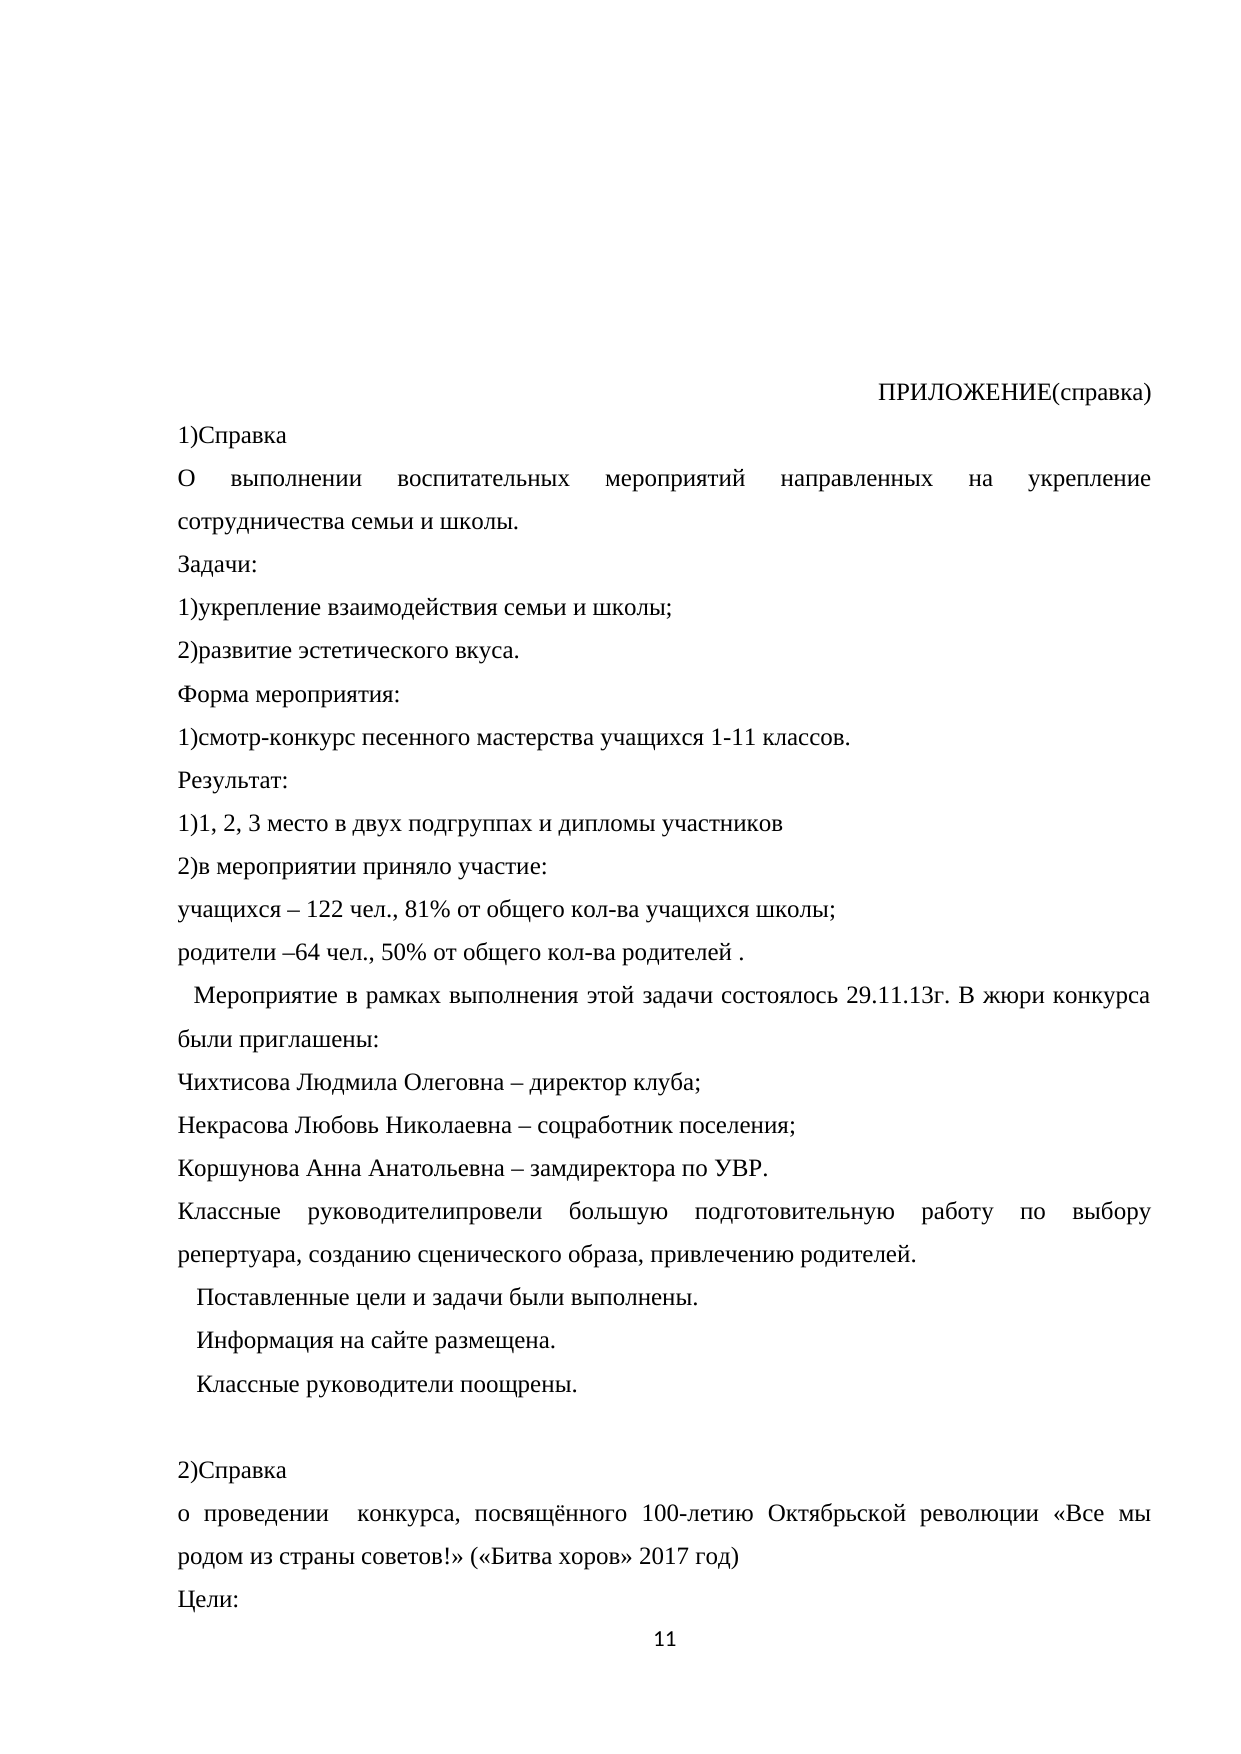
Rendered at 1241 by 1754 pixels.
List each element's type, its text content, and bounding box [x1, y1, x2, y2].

text 1)смотр-конкурс песенного мастерства учащихся 1-11 классов. [177, 722, 1152, 751]
text о проведении конкурса, посвящённого 100-летию Октябрьской революции «Все мы родом из страны советов!» («Битва хоров» 2017 год) [177, 1498, 1152, 1570]
text Форма мероприятия: [177, 679, 1152, 707]
text Информация на сайте размещена. [177, 1326, 1152, 1354]
text Некрасова Любовь Николаевна – соцработник поселения; [177, 1110, 1152, 1139]
text Цели: [177, 1584, 1152, 1613]
text ПРИЛОЖЕНИЕ(справка) [177, 377, 1152, 406]
text О выполнении воспитательных мероприятий направленных на укрепление сотрудничества семьи и школы. [177, 463, 1152, 535]
text родители –64 чел., 50% от общего кол-ва родителей . [177, 937, 1152, 966]
text 1)Справка [177, 420, 1152, 449]
text 2)в мероприятии приняло участие: [177, 851, 1152, 880]
text 1)1, 2, 3 место в двух подгруппах и дипломы участников [177, 808, 1152, 837]
text Классные руководители поощрены. [177, 1369, 1152, 1397]
text Результат: [177, 765, 1152, 794]
text 1)укрепление взаимодействия семьи и школы; [177, 592, 1152, 621]
text Поставленные цели и задачи были выполнены. [177, 1282, 1152, 1311]
text Задачи: [177, 549, 1152, 578]
text Коршунова Анна Анатольевна – замдиректора по УВР. [177, 1153, 1152, 1182]
text Мероприятие в рамках выполнения этой задачи состоялось 29.11.13г. В жюри конкурса были приглашены: [177, 981, 1152, 1052]
text Чихтисова Людмила Олеговна – директор клуба; [177, 1067, 1152, 1096]
text 2)развитие эстетического вкуса. [177, 636, 1152, 664]
text Классные руководителипровели большую подготовительную работу по выбору репертуара, созданию сценического образа, привлечению родителей. [177, 1196, 1152, 1268]
text учащихся – 122 чел., 81% от общего кол-ва учащихся школы; [177, 894, 1152, 923]
text 2)Справка [177, 1455, 1152, 1484]
